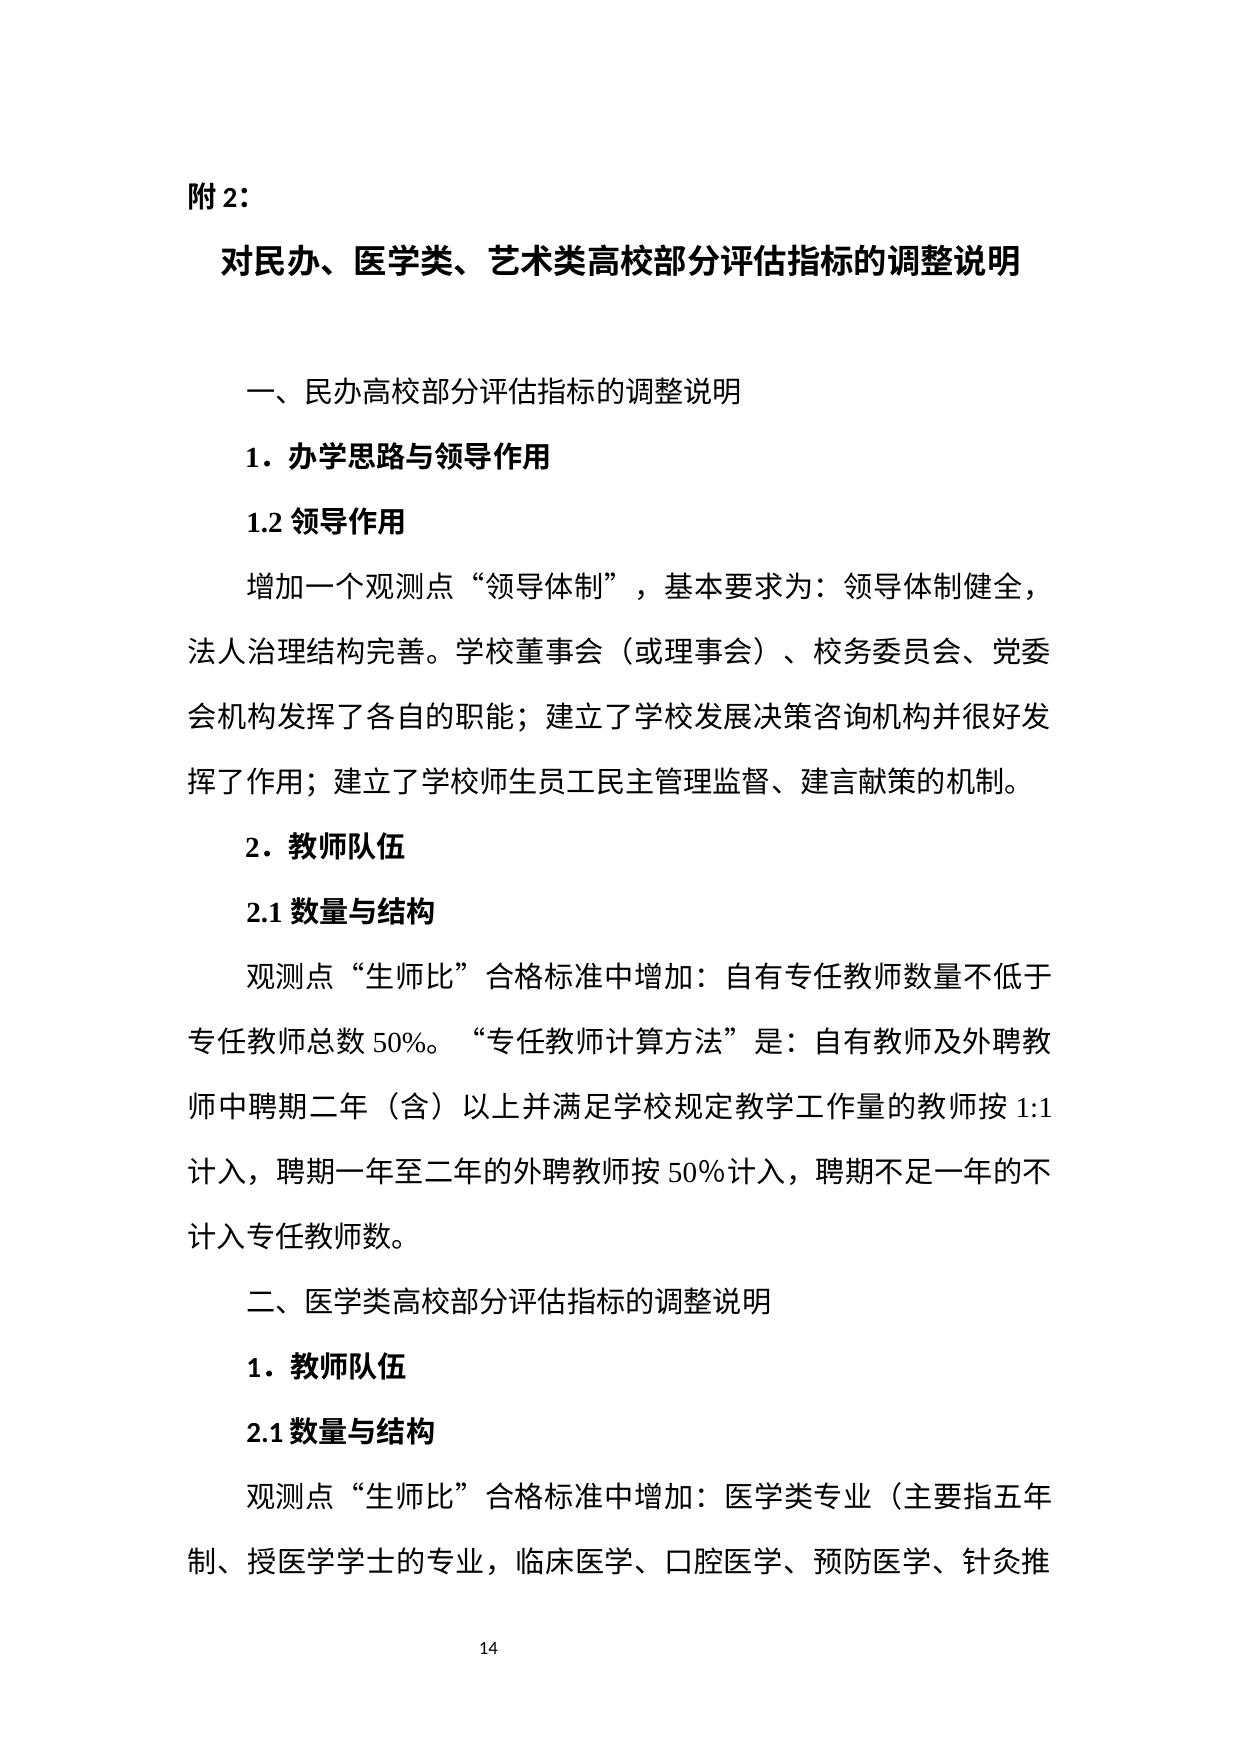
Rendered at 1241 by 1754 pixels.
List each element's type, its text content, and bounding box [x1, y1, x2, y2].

text 二、医学类高校部分评估指标的调整说明 1．教师队伍 2.1数量与结构 [246, 1267, 1053, 1462]
text 一、民办高校部分评估指标的调整说明 [187, 357, 1053, 422]
text 观测点“生师比”合格标准中增加：自有专任教师数量不低于专任教师总数50%。“专任教师计算方法”是：自有教师及外聘教师中聘期二年（含）以上并满足学校规定教学工作量的教师按1:1计入，聘期一年至二年的外聘教师按50％计入，聘期不足一年的不计入专任教师数。 [187, 942, 1053, 1267]
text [187, 1462, 1053, 1592]
text 2.1 数量与结构 [187, 877, 1053, 942]
text 增加一个观测点“领导体制”，基本要求为：领导体制健全，法人治理结构完善。学校董事会（或理事会）、校务委员会、党委会机构发挥了各自的职能；建立了学校发展决策咨询机构并很好发挥了作用；建立了学校师生员工民主管理监督、建言献策的机制。 [187, 552, 1053, 812]
text 对民办、医学类、艺术类高校部分评估指标的调整说明 [187, 227, 1053, 292]
text 1.2 领导作用 [187, 487, 1053, 552]
text 附2： [187, 162, 1053, 227]
text 1．办学思路与领导作用 [187, 422, 1053, 487]
text 2．教师队伍 [187, 812, 1053, 877]
